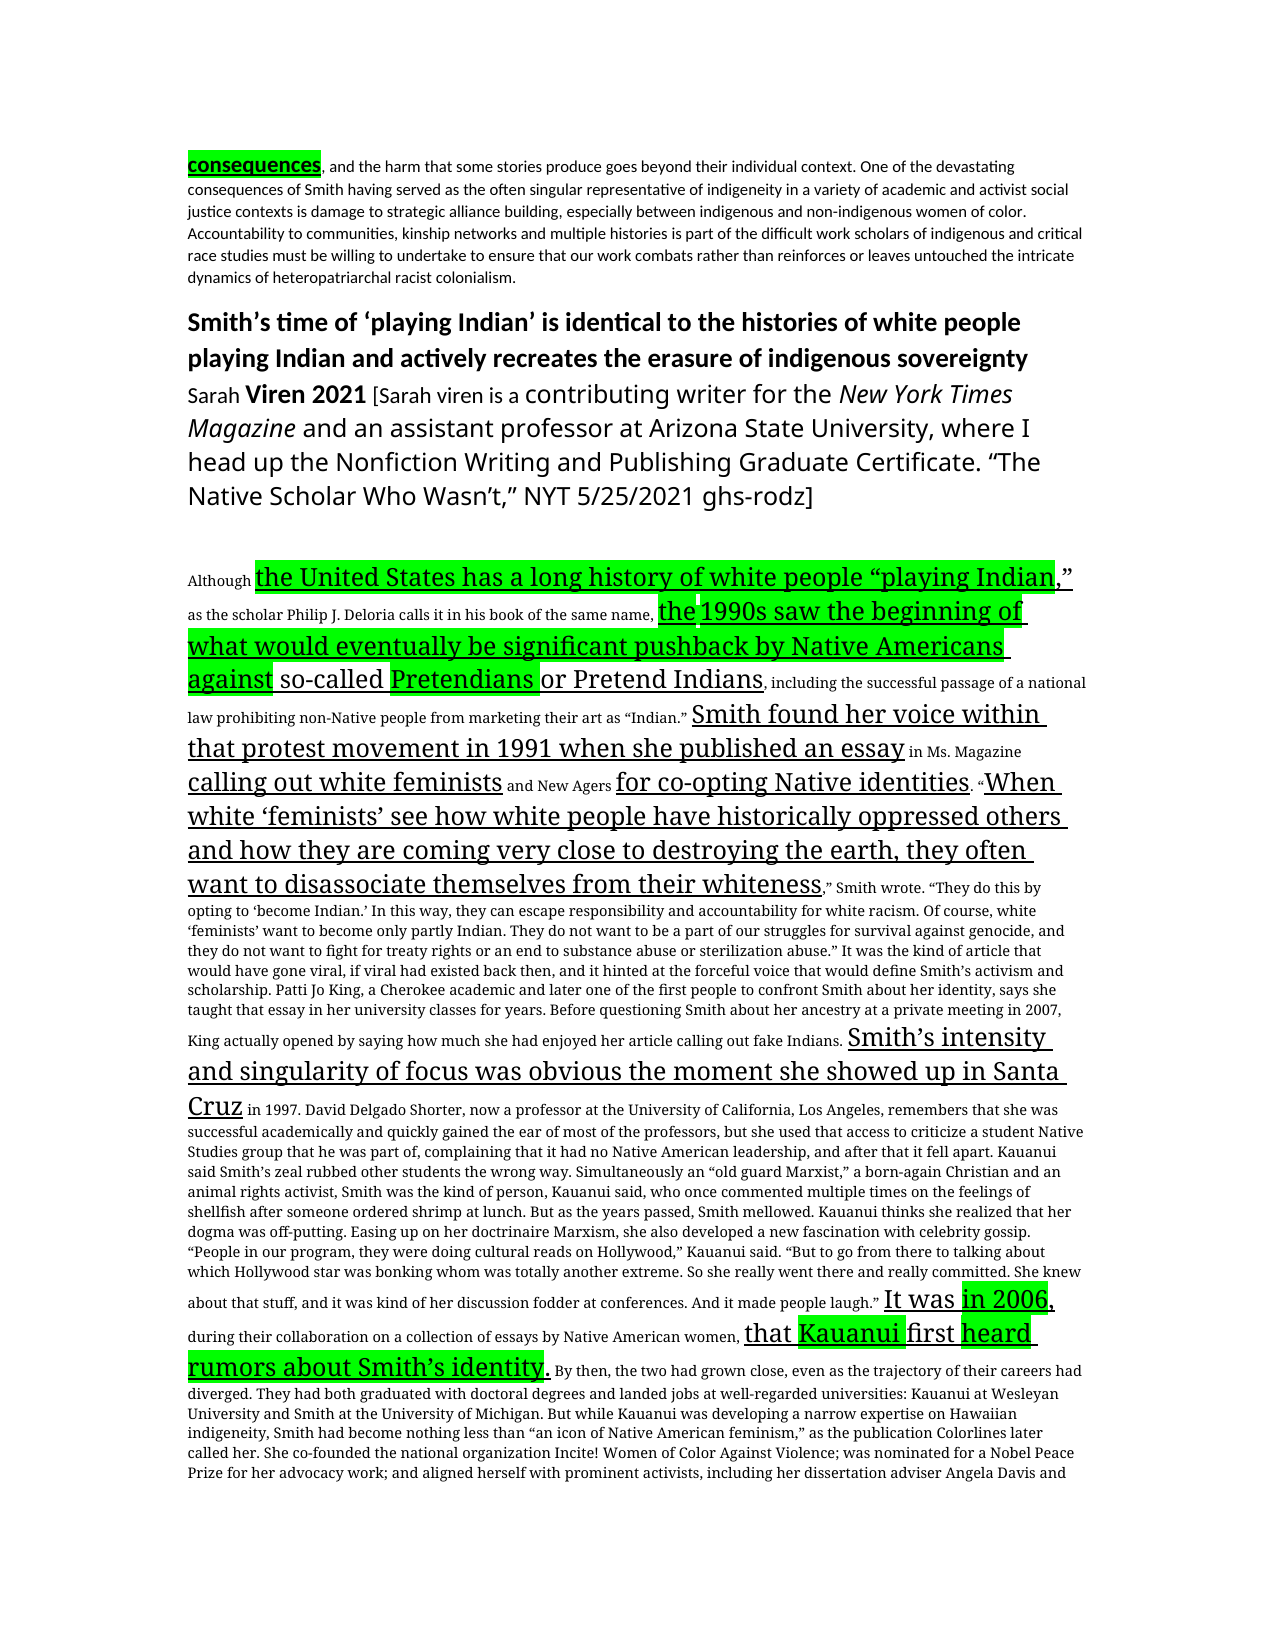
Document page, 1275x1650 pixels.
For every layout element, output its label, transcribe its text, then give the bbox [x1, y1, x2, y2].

subtitle Smith’s time of ‘playing Indian’ is identical to the histories of white people playing Indian and actively recreates the erasure of indigenous sovereignty [187, 306, 1087, 374]
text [187, 560, 1087, 1483]
text Sarah Viren 2021 [Sarah viren is a contributing writer for the New York Times Magazine and an assistant professor at Arizona State University, where I head up the Nonfiction Writing and Publishing Graduate Certificate. “The Native Scholar Who Wasn’t,” NYT 5/25/2021 ghs-rodz] [814, 377, 1087, 513]
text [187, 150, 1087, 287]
text Sarah Viren 2021 [Sarah viren is a contributing writer for the New York Times Magazine and an assistant professor at Arizona State University, where I head up the Nonfiction Writing and Publishing Graduate Certificate. “The Native Scholar Who Wasn’t,” NYT 5/25/2021 ghs-rodz] [187, 377, 525, 513]
